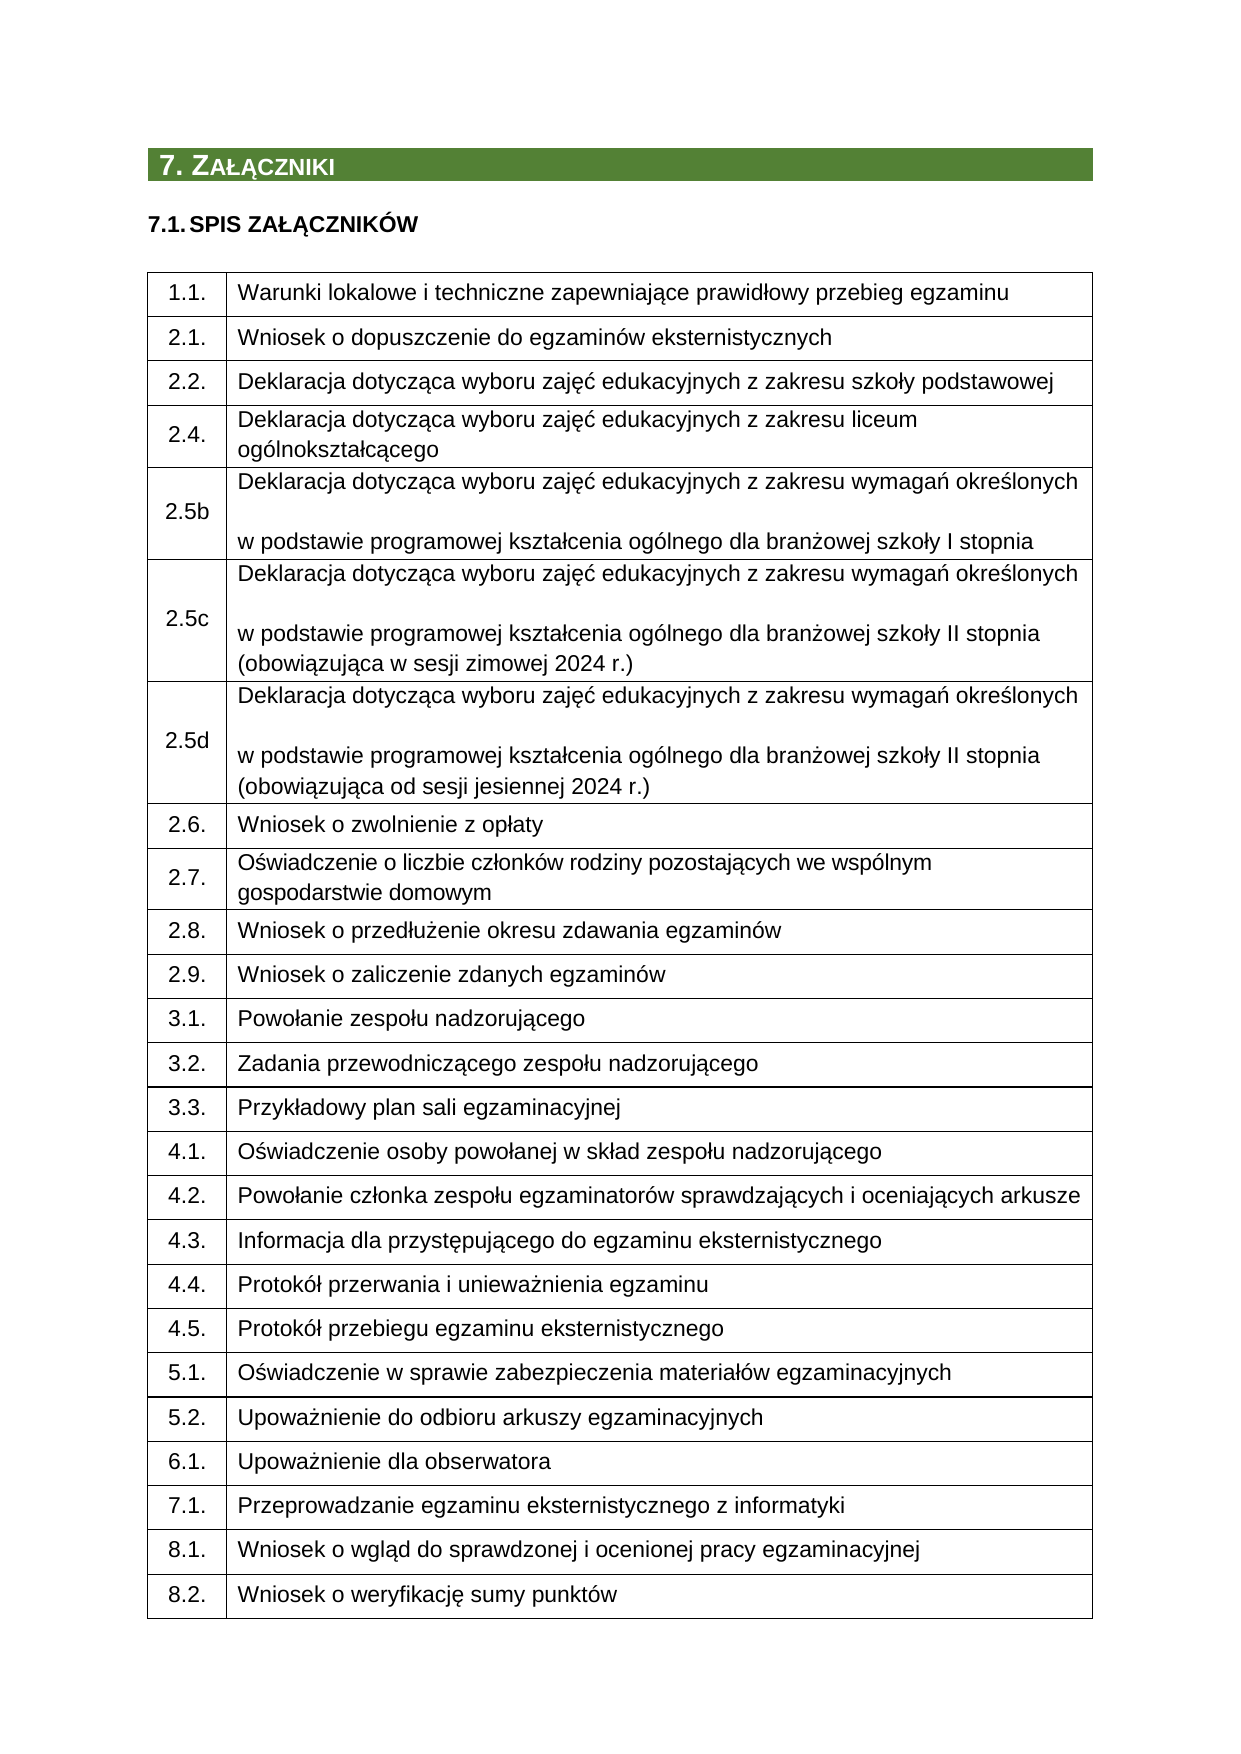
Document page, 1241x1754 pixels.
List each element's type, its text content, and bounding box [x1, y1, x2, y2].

table_cell Przeprowadzanie egzaminu eksternistycznego z informatyki [227, 1486, 1092, 1529]
table_cell Wniosek o wgląd do sprawdzonej i ocenionej pracy egzaminacyjnej [227, 1530, 1092, 1573]
table_cell 8.1. [148, 1530, 226, 1573]
table_cell Powołanie członka zespołu egzaminatorów sprawdzających i oceniających arkusze [227, 1176, 1092, 1219]
table_cell 2.2. [148, 361, 226, 405]
table_cell Oświadczenie osoby powołanej w skład zespołu nadzorującego [227, 1132, 1092, 1175]
table_cell Wniosek o zwolnienie z opłaty [227, 804, 1092, 847]
table_cell 4.2. [148, 1176, 226, 1219]
table_header Warunki lokalowe i techniczne zapewniające prawidłowy przebieg egzaminu [227, 273, 1092, 316]
text 7.1. SPIS ZAŁĄCZNIKÓW [148, 211, 1092, 238]
table_cell 7.1. [148, 1486, 226, 1529]
table_cell Protokół przerwania i unieważnienia egzaminu [227, 1265, 1092, 1308]
table_cell 3.1. [148, 999, 226, 1042]
table_cell 2.5d [148, 682, 226, 803]
table_cell Wniosek o zaliczenie zdanych egzaminów [227, 955, 1092, 998]
table_cell 3.2. [148, 1043, 226, 1086]
table_cell Oświadczenie o liczbie członków rodziny pozostających we wspólnym gospodarstwie domowym [227, 849, 1092, 909]
table_cell 4.1. [148, 1132, 226, 1175]
table_cell Deklaracja dotycząca wyboru zajęć edukacyjnych z zakresu wymagań określonych w podstawie programowej kształcenia ogólnego dla branżowej szkoły II stopnia (obowiązująca w sesji zimowej 2024 r.) [227, 560, 1092, 681]
table_cell Upoważnienie do odbioru arkuszy egzaminacyjnych [227, 1398, 1092, 1441]
table_cell 8.2. [148, 1575, 226, 1618]
table_cell Deklaracja dotycząca wyboru zajęć edukacyjnych z zakresu szkoły podstawowej [227, 361, 1092, 405]
table_cell Oświadczenie w sprawie zabezpieczenia materiałów egzaminacyjnych [227, 1353, 1092, 1396]
table_cell Upoważnienie dla obserwatora [227, 1442, 1092, 1485]
table_cell 2.1. [148, 317, 226, 360]
table_cell 4.4. [148, 1265, 226, 1308]
table_cell 5.2. [148, 1398, 226, 1441]
table_cell 4.5. [148, 1309, 226, 1352]
table_cell Wniosek o przedłużenie okresu zdawania egzaminów [227, 910, 1092, 954]
table_cell Wniosek o weryfikację sumy punktów [227, 1575, 1092, 1618]
table_cell Powołanie zespołu nadzorującego [227, 999, 1092, 1042]
table_cell Deklaracja dotycząca wyboru zajęć edukacyjnych z zakresu wymagań określonych w podstawie programowej kształcenia ogólnego dla branżowej szkoły II stopnia (obowiązująca od sesji jesiennej 2024 r.) [227, 682, 1092, 803]
table_cell 4.3. [148, 1220, 226, 1263]
table_header 7. Załączniki [148, 148, 1093, 181]
table_cell 2.4. [148, 406, 226, 467]
table_cell 2.5c [148, 560, 226, 681]
table_cell Zadania przewodniczącego zespołu nadzorującego [227, 1043, 1092, 1086]
table_cell 6.1. [148, 1442, 226, 1485]
table_cell 2.8. [148, 910, 226, 954]
table_cell 2.9. [148, 955, 226, 998]
table_header 1.1. [148, 273, 226, 316]
table_cell 2.5b [148, 468, 226, 559]
table_cell 2.6. [148, 804, 226, 847]
table_cell 2.7. [148, 849, 226, 909]
table_cell Deklaracja dotycząca wyboru zajęć edukacyjnych z zakresu wymagań określonych w podstawie programowej kształcenia ogólnego dla branżowej szkoły I stopnia [227, 468, 1092, 559]
table_cell Protokół przebiegu egzaminu eksternistycznego [227, 1309, 1092, 1352]
table_cell Informacja dla przystępującego do egzaminu eksternistycznego [227, 1220, 1092, 1263]
table_cell Przykładowy plan sali egzaminacyjnej [227, 1088, 1092, 1131]
table_cell 5.1. [148, 1353, 226, 1396]
table_cell Deklaracja dotycząca wyboru zajęć edukacyjnych z zakresu liceum ogólnokształcącego [227, 406, 1092, 467]
table_cell 3.3. [148, 1088, 226, 1131]
table_cell Wniosek o dopuszczenie do egzaminów eksternistycznych [227, 317, 1092, 360]
